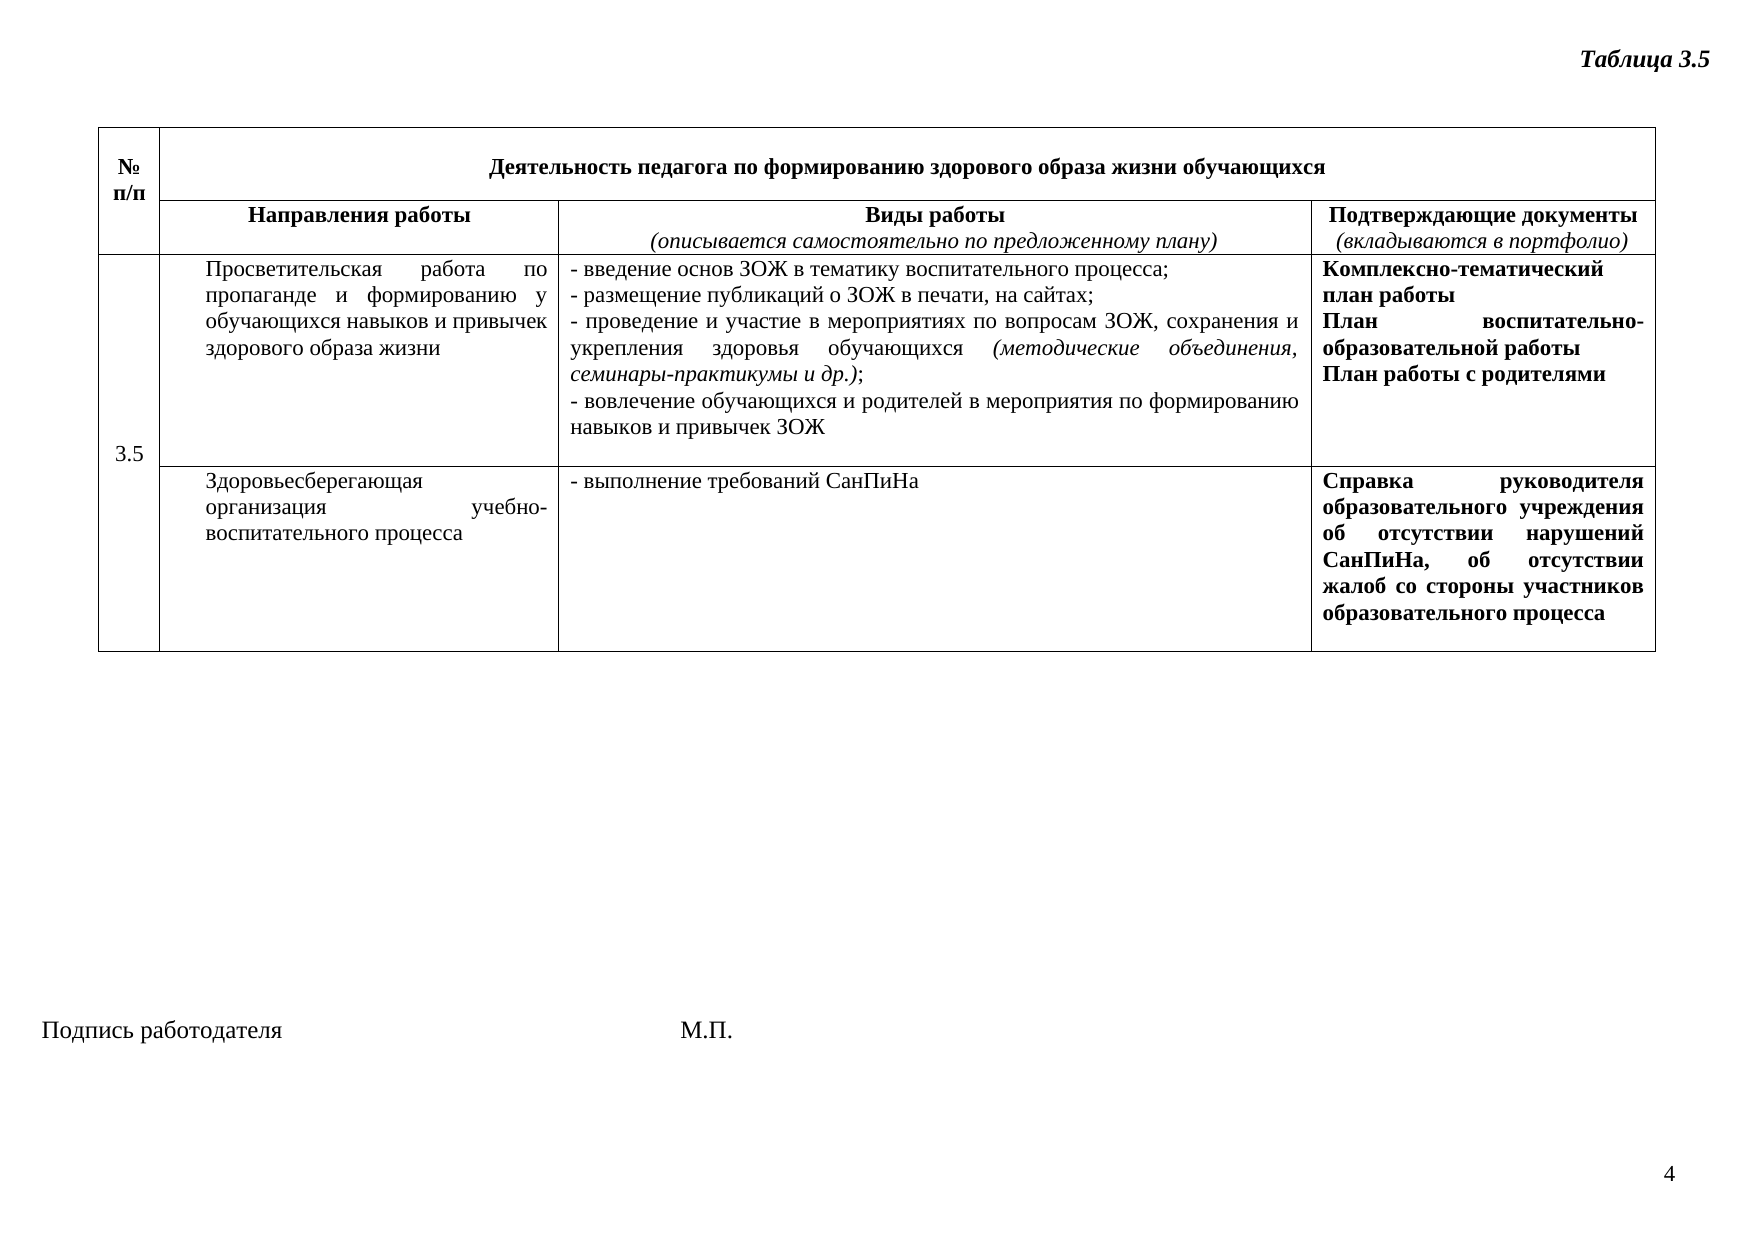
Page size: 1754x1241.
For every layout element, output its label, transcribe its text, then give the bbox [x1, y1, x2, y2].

table_cell Подтверждающие документы (вкладываются в портфолио) [1312, 201, 1655, 254]
table_cell - выполнение требований СанПиНа [559, 467, 1311, 651]
table_cell 3.5 [99, 255, 159, 651]
table_cell Направления работы [160, 201, 558, 254]
text Подпись работодателя М.П. [41, 652, 1713, 1044]
table_cell Виды работы (описывается самостоятельно по предложенному плану) [559, 201, 1311, 254]
table_cell Здоровьесберегающая организация учебно-воспитательного процесса [160, 467, 558, 651]
table_cell Справка руководителя образовательного учреждения об отсутствии нарушений СанПиНа, об отсутствии жалоб со стороны участников образовательного процесса [1312, 467, 1655, 651]
table_cell - введение основ ЗОЖ в тематику воспитательного процесса; - размещение публикаций о ЗОЖ в печати, на сайтах; - проведение и участие в мероприятиях по вопросам ЗОЖ, сохранения и укрепления здоровья обучающихся (методические объединения, семинары-практикумы и др.); - вовлечение обучающихся и родителей в мероприятия по формированию навыков и привычек ЗОЖ [559, 255, 1311, 466]
table_header № п/п [99, 128, 159, 254]
table_cell Комплексно-тематический план работы План воспитательно-образовательной работы План работы с родителями [1312, 255, 1655, 466]
table_cell Просветительская работа по пропаганде и формированию у обучающихся навыков и привычек здорового образа жизни [160, 255, 558, 466]
text Таблица 3.5 [41, 44, 1713, 73]
table_header Деятельность педагога по формированию здорового образа жизни обучающихся [160, 128, 1655, 200]
